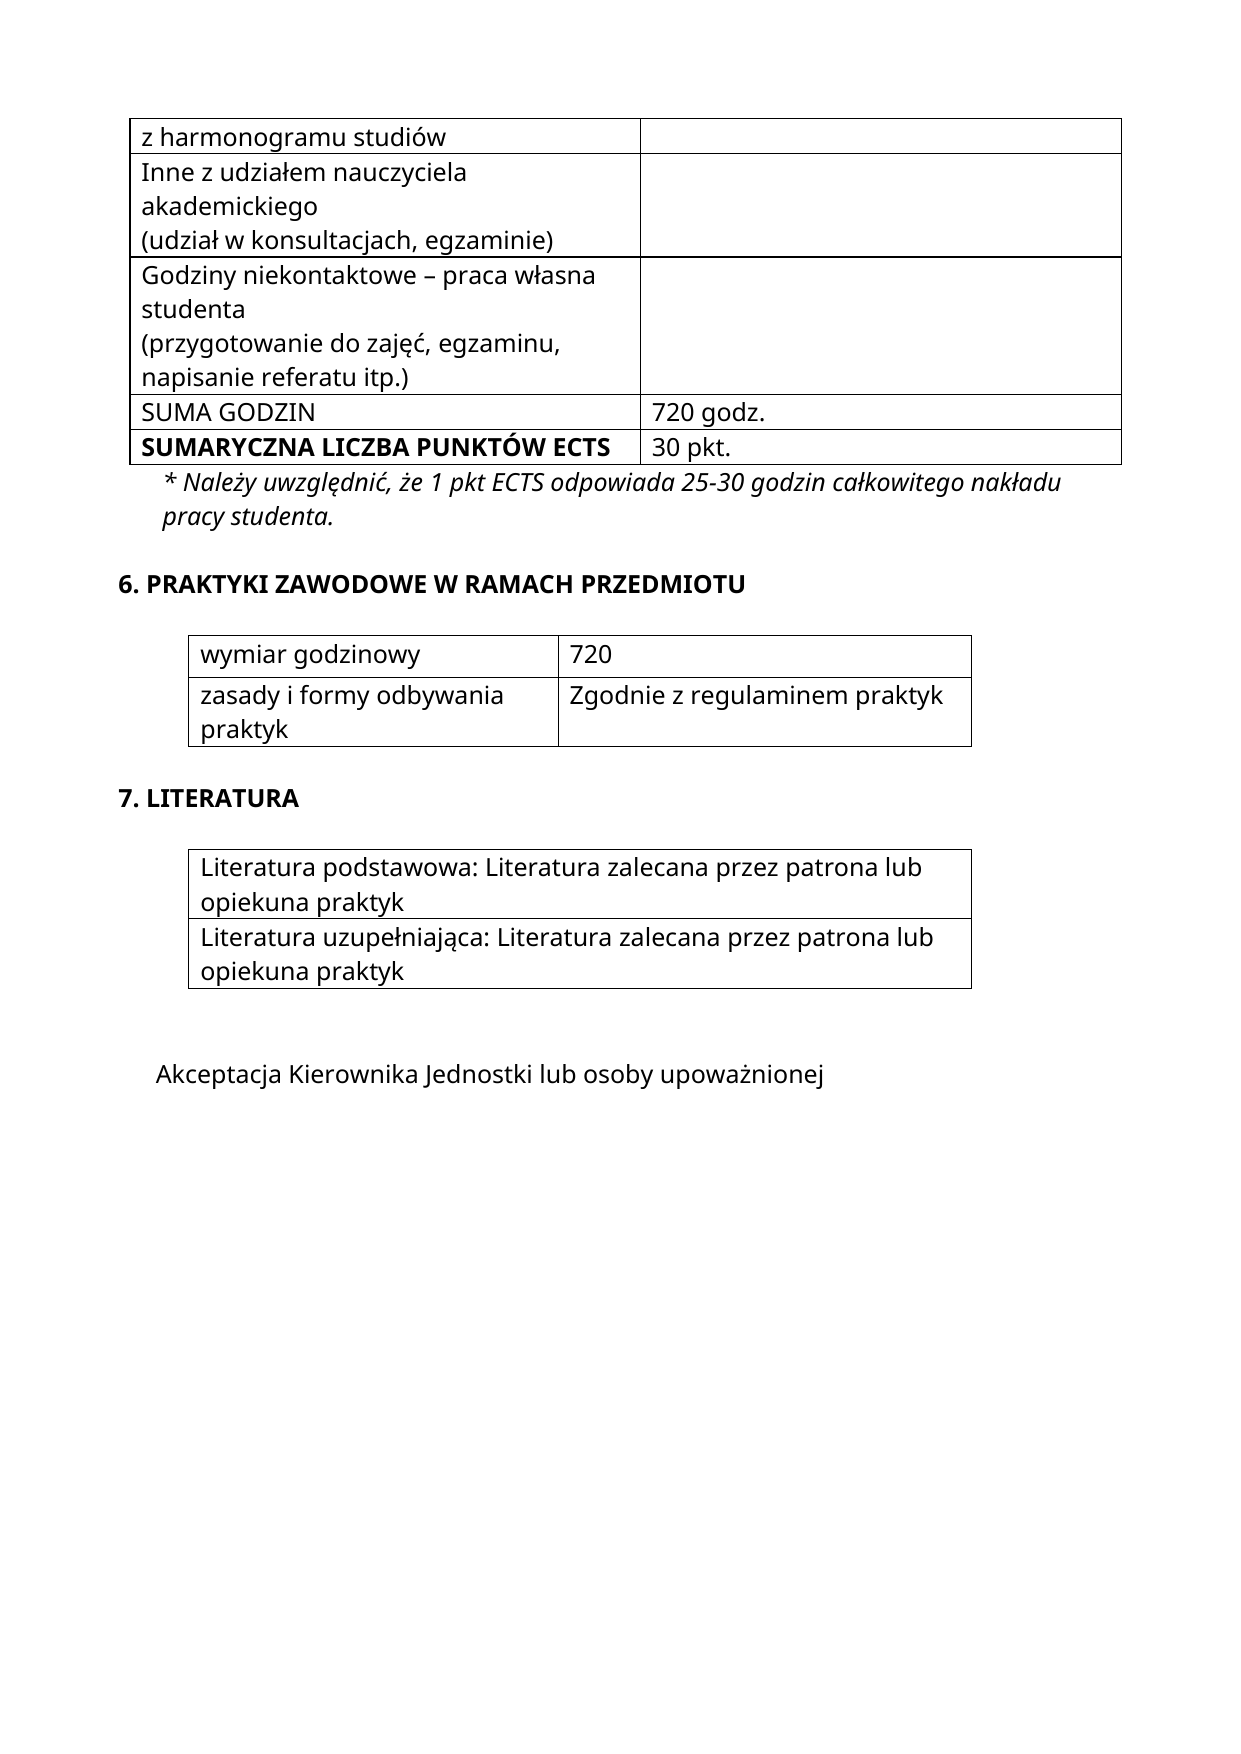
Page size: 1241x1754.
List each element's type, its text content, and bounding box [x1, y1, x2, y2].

table_cell zasady i formy odbywania praktyk [189, 678, 558, 746]
table_cell Literatura uzupełniająca: Literatura zalecana przez patrona lub opiekuna praktyk [189, 919, 971, 987]
text 6. PRAKTYKI ZAWODOWE W RAMACH PRZEDMIOTU [118, 567, 1122, 601]
table_cell Godziny niekontaktowe – praca własna studenta (przygotowanie do zajęć, egzaminu, napisanie referatu itp.) [131, 258, 640, 394]
table_header wymiar godzinowy [189, 636, 558, 677]
table_cell Zgodnie z regulaminem praktyk [559, 678, 971, 746]
table_cell 30 pkt. [641, 430, 1121, 464]
table_cell [641, 119, 1121, 153]
text 7. LITERATURA [118, 781, 1122, 815]
text * Należy uwzględnić, że 1 pkt ECTS odpowiada 25-30 godzin całkowitego nakładu pracy studenta. [162, 465, 1122, 533]
table_cell 720 godz. [641, 395, 1121, 429]
table_cell SUMARYCZNA LICZBA PUNKTÓW ECTS [131, 430, 640, 464]
table_cell SUMA GODZIN [131, 395, 640, 429]
table_cell [641, 258, 1121, 394]
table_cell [131, 119, 640, 153]
table_header 720 [559, 636, 971, 677]
table_cell Inne z udziałem nauczyciela akademickiego (udział w konsultacjach, egzaminie) [131, 154, 640, 256]
table_header Literatura podstawowa: Literatura zalecana przez patrona lub opiekuna praktyk [189, 850, 971, 918]
table_cell [641, 154, 1121, 256]
text Akceptacja Kierownika Jednostki lub osoby upoważnionej [156, 1057, 1122, 1091]
